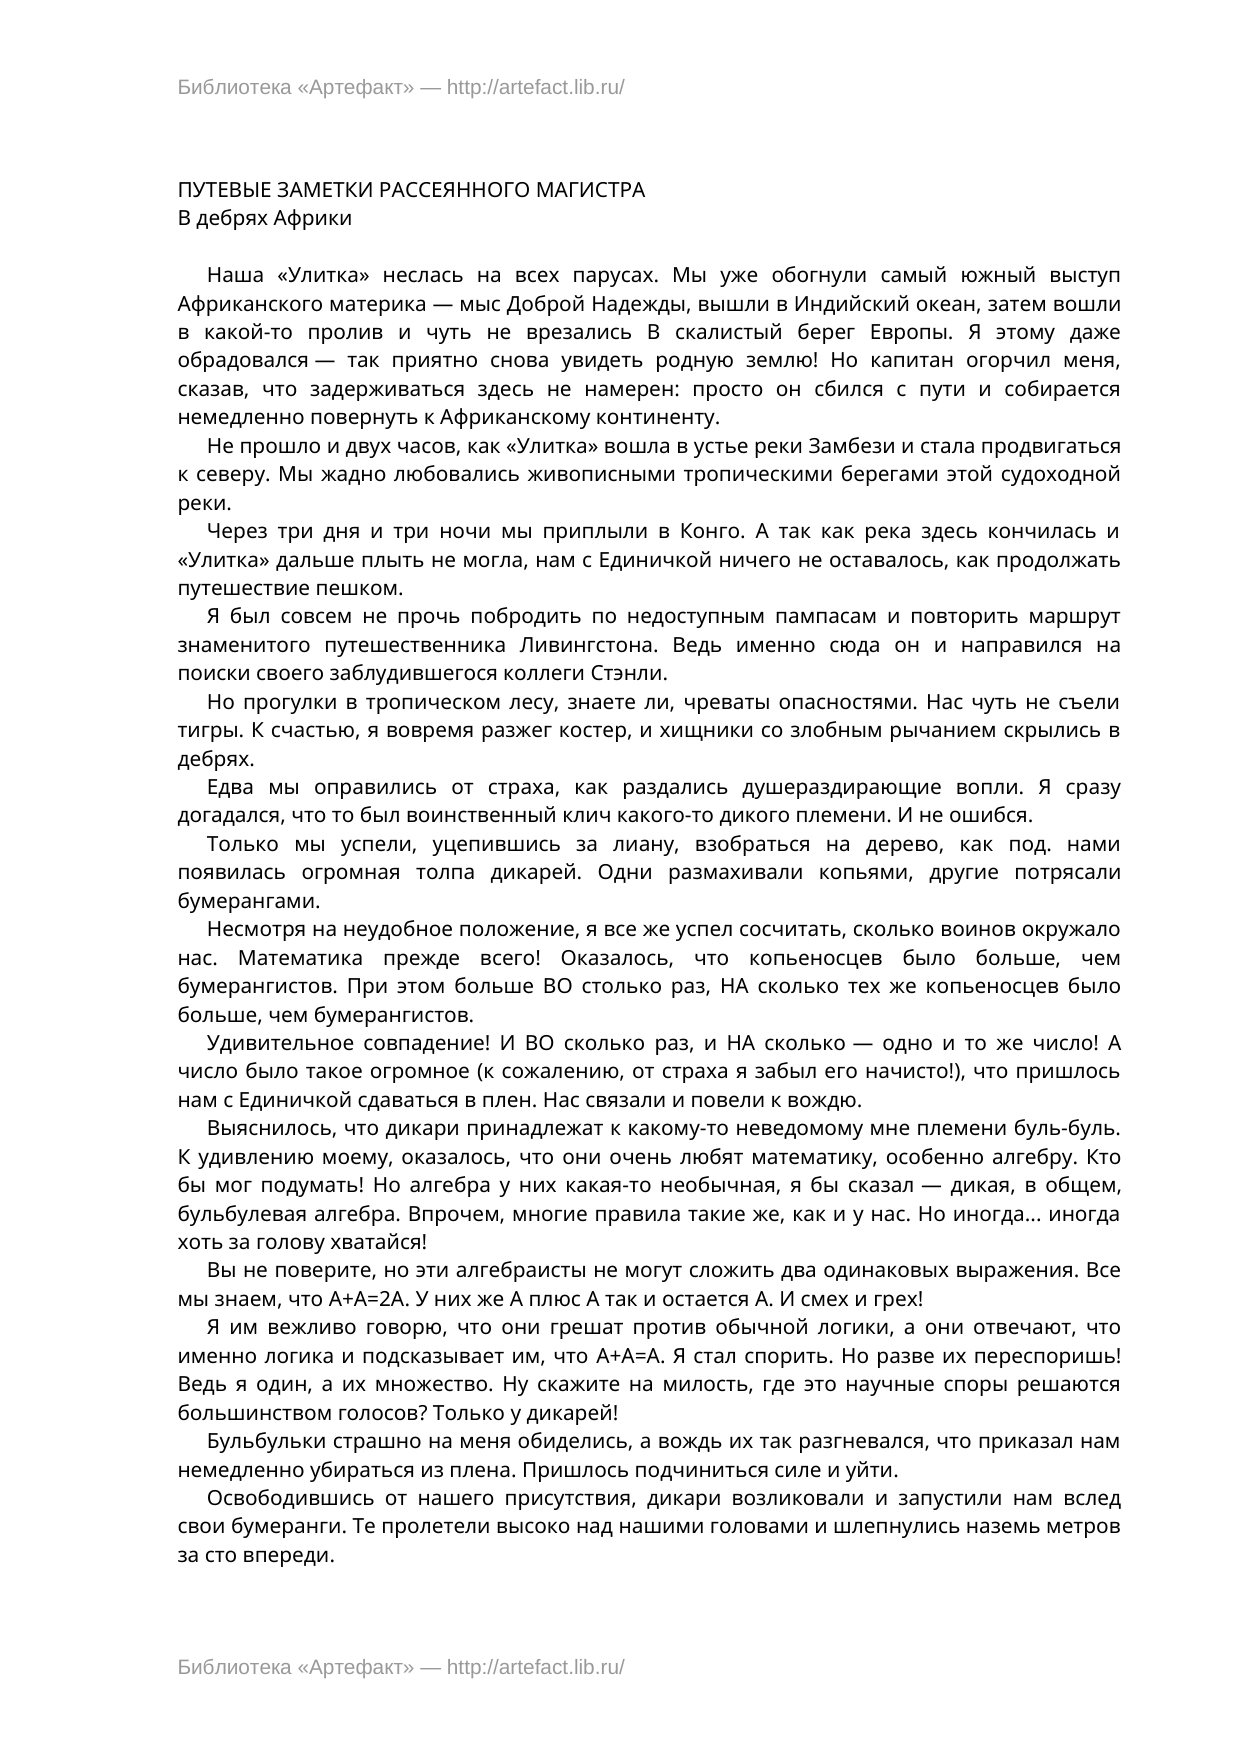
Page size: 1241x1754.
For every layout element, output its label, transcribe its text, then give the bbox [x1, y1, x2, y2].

text В дебрях Африки [177, 203, 1122, 232]
text Я им вежливо говорю, что они грешат против обычной логики, а они отвечают, что именно логика и подсказывает им, что А+А=А. Я стал спорить. Но разве их переспоришь! Ведь я один, а их множество. Ну скажите на милость, где это научные споры решаются большинством голосов? Только у дикарей! [177, 1312, 1122, 1426]
text Через три дня и три ночи мы приплыли в Конго. А так как река здесь кончилась и «Улитка» дальше плыть не могла, нам с Единичкой ничего не оставалось, как продолжать путешествие пешком. [177, 516, 1122, 602]
text Освободившись от нашего присутствия, дикари возликовали и запустили нам вслед свои бумеранги. Те пролетели высоко над нашими головами и шлепнулись наземь метров за сто впереди. [177, 1483, 1122, 1568]
text Удивительное совпадение! И ВО сколько раз, и НА сколько — одно и то же число! А число было такое огромное (к сожалению, от страха я забыл его начисто!), что пришлось нам с Единичкой сдаваться в плен. Нас связали и повели к вождю. [177, 1028, 1122, 1113]
text Я был совсем не прочь побродить по недоступным пампасам и повторить маршрут знаменитого путешественника Ливингстона. Ведь именно сюда он и направился на поиски своего заблудившегося коллеги Стэнли. [177, 602, 1122, 687]
text Только мы успели, уцепившись за лиану, взобраться на дерево, как под. нами появилась огромная толпа дикарей. Одни размахивали копьями, другие потрясали бумерангами. [177, 829, 1122, 914]
text Несмотря на неудобное положение, я все же успел сосчитать, сколько воинов окружало нас. Математика прежде всего! Оказалось, что копьеносцев было больше, чем бумерангистов. При этом больше ВО столько раз, НА сколько тех же копьеносцев было больше, чем бумерангистов. [177, 914, 1122, 1028]
text Не прошло и двух часов, как «Улитка» вошла в устье реки Замбези и стала продвигаться к северу. Мы жадно любовались живописными тропическими берегами этой судоходной реки. [177, 431, 1122, 516]
text Бульбульки страшно на меня обиделись, а вождь их так разгневался, что приказал нам немедленно убираться из плена. Пришлось подчиниться силе и уйти. [177, 1426, 1122, 1483]
text ПУТЕВЫЕ ЗАМЕТКИ РАССЕЯННОГО МАГИСТРА [177, 175, 1122, 203]
text Едва мы оправились от страха, как раздались душераздирающие вопли. Я сразу догадался, что то был воинственный клич какого-то дикого племени. И не ошибся. [177, 772, 1122, 829]
text Вы не поверите, но эти алгебраисты не могут сложить два одинаковых выражения. Все мы знаем, что А+А=2А. У них же А плюс А так и остается А. И смех и грех! [177, 1256, 1122, 1312]
text Наша «Улитка» неслась на всех парусах. Мы уже обогнули самый южный выступ Африканского материка — мыс Доброй Надежды, вышли в Индийский океан, затем вошли в какой-то пролив и чуть не врезались В скалистый берег Европы. Я этому даже обрадовался — так приятно снова увидеть родную землю! Но капитан огорчил меня, сказав, что задерживаться здесь не намерен: просто он сбился с пути и собирается немедленно повернуть к Африканскому континенту. [177, 260, 1122, 431]
text Но прогулки в тропическом лесу, знаете ли, чреваты опасностями. Нас чуть не съели тигры. К счастью, я вовремя разжег костер, и хищники со злобным рычанием скрылись в дебрях. [177, 687, 1122, 772]
text Выяснилось, что дикари принадлежат к какому-то неведомому мне племени буль-буль. К удивлению моему, оказалось, что они очень любят математику, особенно алгебру. Кто бы мог подумать! Но алгебра у них какая-то необычная, я бы сказал — дикая, в общем, бульбулевая алгебра. Впрочем, многие правила такие же, как и у нас. Но иногда... иногда хоть за голову хватайся! [177, 1113, 1122, 1256]
